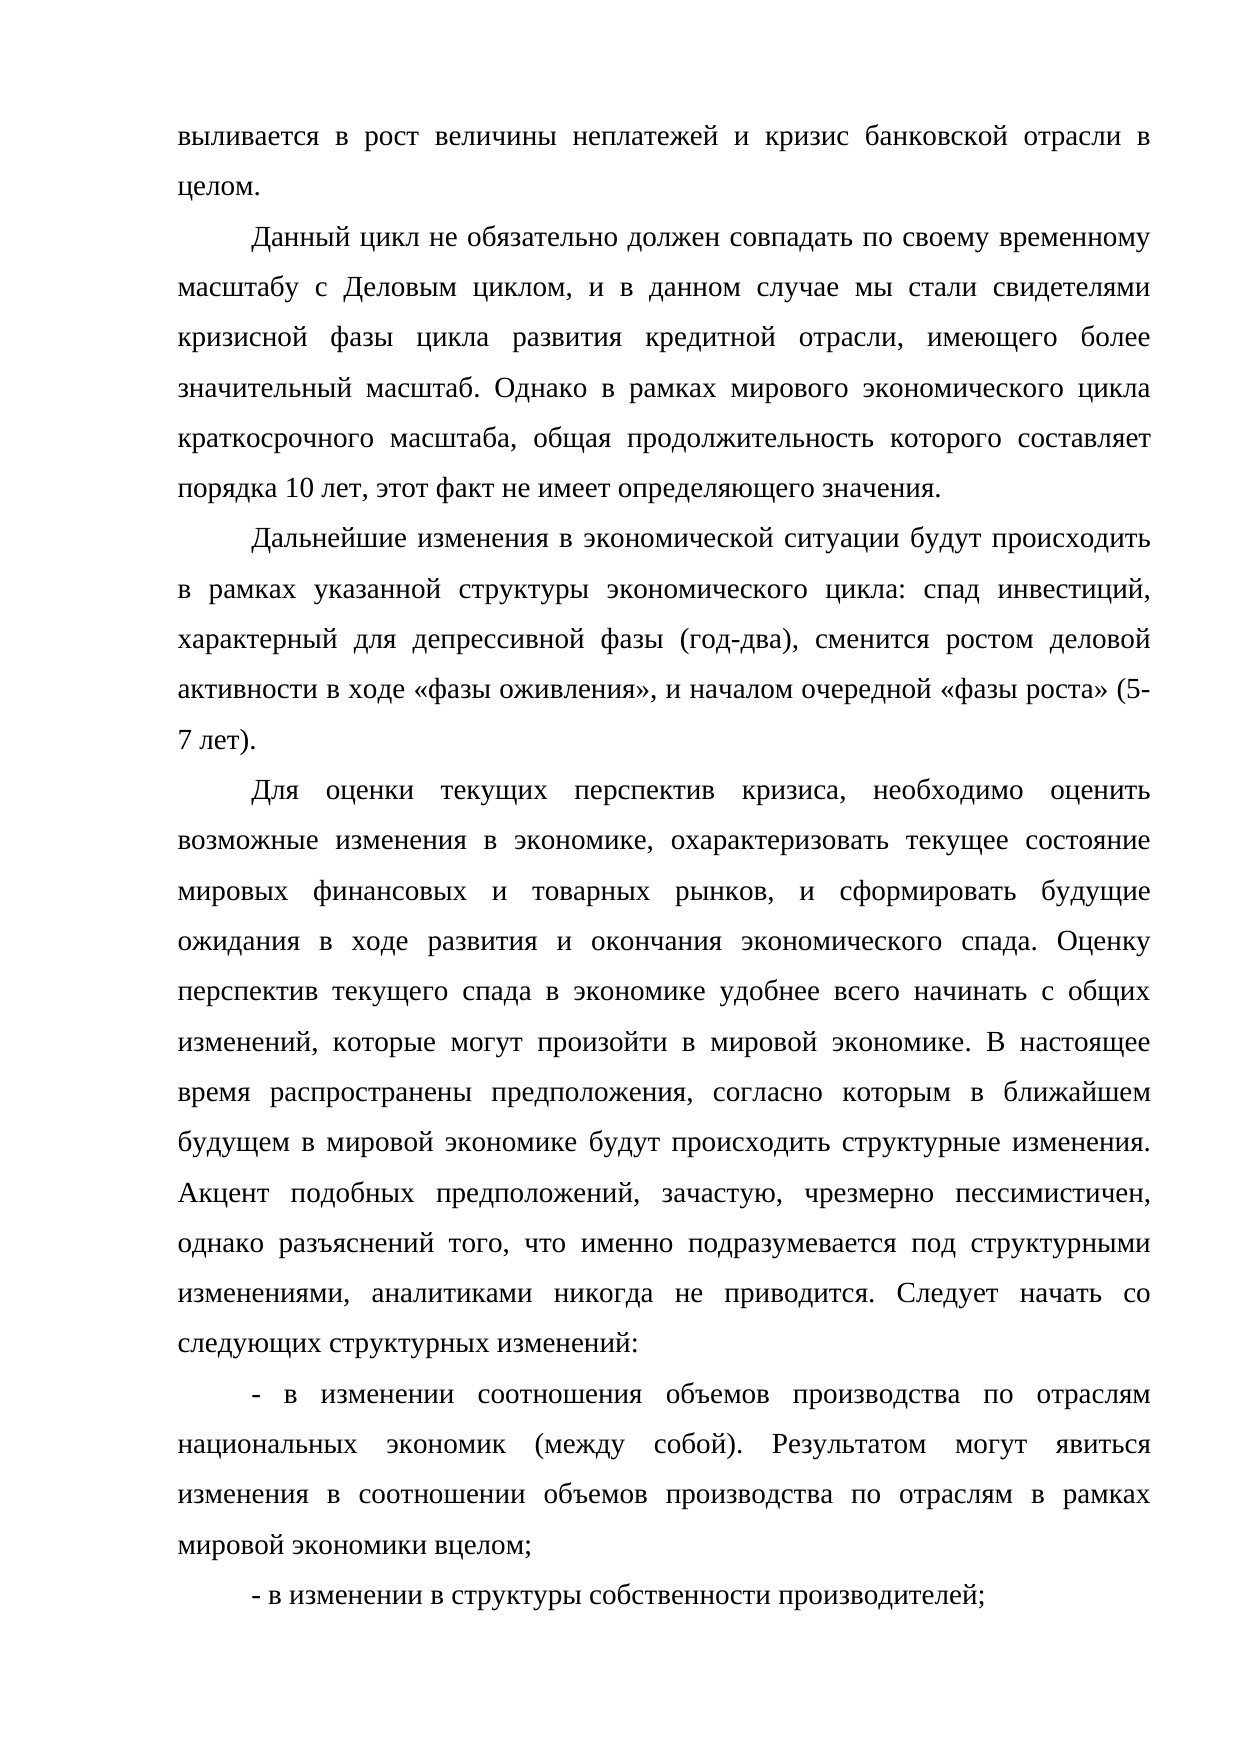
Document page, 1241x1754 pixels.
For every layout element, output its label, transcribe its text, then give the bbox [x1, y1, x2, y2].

text - в изменении в структуры собственности производителей; [177, 1577, 1152, 1611]
text Данный цикл не обязательно должен совпадать по своему временному масштабу с Деловым циклом, и в данном случае мы стали свидетелями кризисной фазы цикла развития кредитной отрасли, имеющего более значительный масштаб. Однако в рамках мирового экономического цикла краткосрочного масштаба, общая продолжительность которого составляет порядка 10 лет, этот факт не имеет определяющего значения. [177, 219, 1152, 504]
text Для оценки текущих перспектив кризиса, необходимо оценить возможные изменения в экономике, охарактеризовать текущее состояние мировых финансовых и товарных рынков, и сформировать будущие ожидания в ходе развития и окончания экономического спада. Оценку перспектив текущего спада в экономике удобнее всего начинать с общих изменений, которые могут произойти в мировой экономике. В настоящее время распространены предположения, согласно которым в ближайшем будущем в мировой экономике будут происходить структурные изменения. Акцент подобных предположений, зачастую, чрезмерно пессимистичен, однако разъяснений того, что именно подразумевается под структурными изменениями, аналитиками никогда не приводится. Следует начать со следующих структурных изменений: [177, 772, 1152, 1359]
text - в изменении соотношения объемов производства по отраслям национальных экономик (между собой). Результатом могут явиться изменения в соотношении объемов производства по отраслям в рамках мировой экономики вцелом; [177, 1376, 1152, 1560]
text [177, 118, 1152, 202]
text Дальнейшие изменения в экономической ситуации будут происходить в рамках указанной структуры экономического цикла: спад инвестиций, характерный для депрессивной фазы (год-два), сменится ростом деловой активности в ходе «фазы оживления», и началом очередной «фазы роста» (5-7 лет). [177, 521, 1152, 755]
